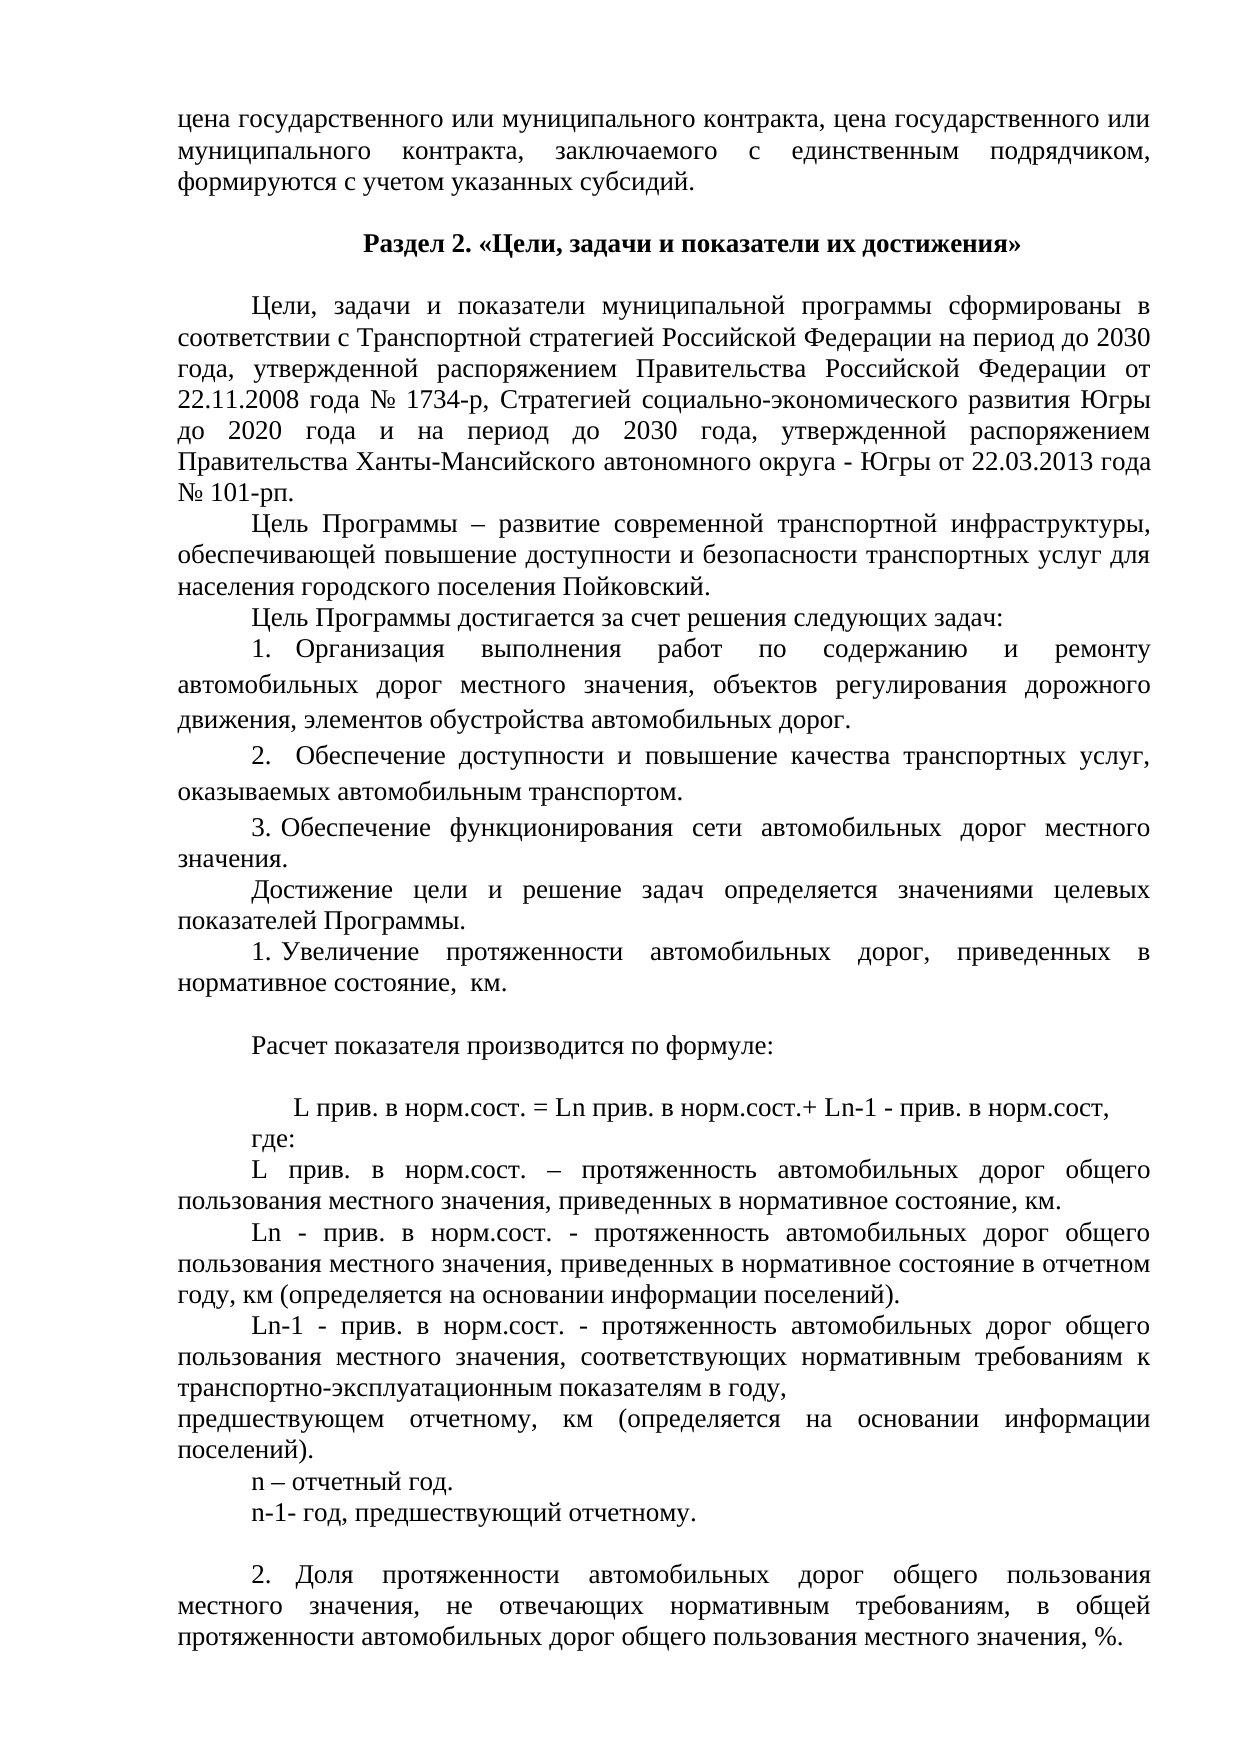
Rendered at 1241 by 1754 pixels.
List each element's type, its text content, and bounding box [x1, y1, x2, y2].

text L прив. в норм.сост. – протяженность автомобильных дорог общего пользования местного значения, приведенных в нормативное состояние, км. [177, 1153, 1152, 1216]
list Обеспечение функционирования сети автомобильных дорог местного значения. [177, 811, 1152, 873]
text Достижение цели и решение задач определяется значениями целевых показателей Программы. [177, 873, 1152, 935]
list Доля протяженности автомобильных дорог общего пользования местного значения, не отвечающих нормативным требованиям, в общей протяженности автомобильных дорог общего пользования местного значения, %. [177, 1558, 1152, 1652]
text Расчет показателя производится по формуле: [177, 1029, 1152, 1060]
text n – отчетный год. [177, 1465, 1152, 1496]
text Цель Программы достигается за счет решения следующих задач: [177, 601, 1152, 632]
list Организация выполнения работ по содержанию и ремонту автомобильных дорог местного значения, объектов регулирования дорожного движения, элементов обустройства автомобильных дорог. [177, 632, 1152, 735]
text Раздел 2. «Цели, задачи и показатели их достижения» [177, 227, 1152, 258]
text L прив. в норм.сост. = Ln прив. в норм.сост.+ Ln-1 - прив. в норм.сост, [177, 1091, 1152, 1122]
text Ln - прив. в норм.сост. - протяженность автомобильных дорог общего пользования местного значения, приведенных в нормативное состояние в отчетном году, км (определяется на основании информации поселений). [177, 1216, 1152, 1309]
text n-1- год, предшествующий отчетному. [177, 1496, 1152, 1527]
text Цель Программы – развитие современной транспортной инфраструктуры, обеспечивающей повышение доступности и безопасности транспортных услуг для населения городского поселения Пойковский. [177, 507, 1152, 601]
text где: [177, 1122, 1152, 1153]
text предшествующем отчетному, км (определяется на основании информации поселений). [177, 1402, 1152, 1465]
text Ln-1 - прив. в норм.сост. - протяженность автомобильных дорог общего пользования местного значения, соответствующих нормативным требованиям к транспортно-эксплуатационным показателям в году, [177, 1309, 1152, 1402]
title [177, 103, 1152, 196]
text Цели, задачи и показатели муниципальной программы сформированы в соответствии с Транспортной стратегией Российской Федерации на период до 2030 года, утвержденной распоряжением Правительства Российской Федерации от 22.11.2008 года № 1734-р, Стратегией социально-экономического развития Югры до 2020 года и на период до 2030 года, утвержденной распоряжением Правительства Ханты-Мансийского автономного округа - Югры от 22.03.2013 года № 101-рп. [177, 289, 1152, 507]
list Обеспечение доступности и повышение качества транспортных услуг, оказываемых автомобильным транспортом. [177, 739, 1152, 806]
list Увеличение протяженности автомобильных дорог, приведенных в нормативное состояние, км. [177, 935, 1152, 998]
